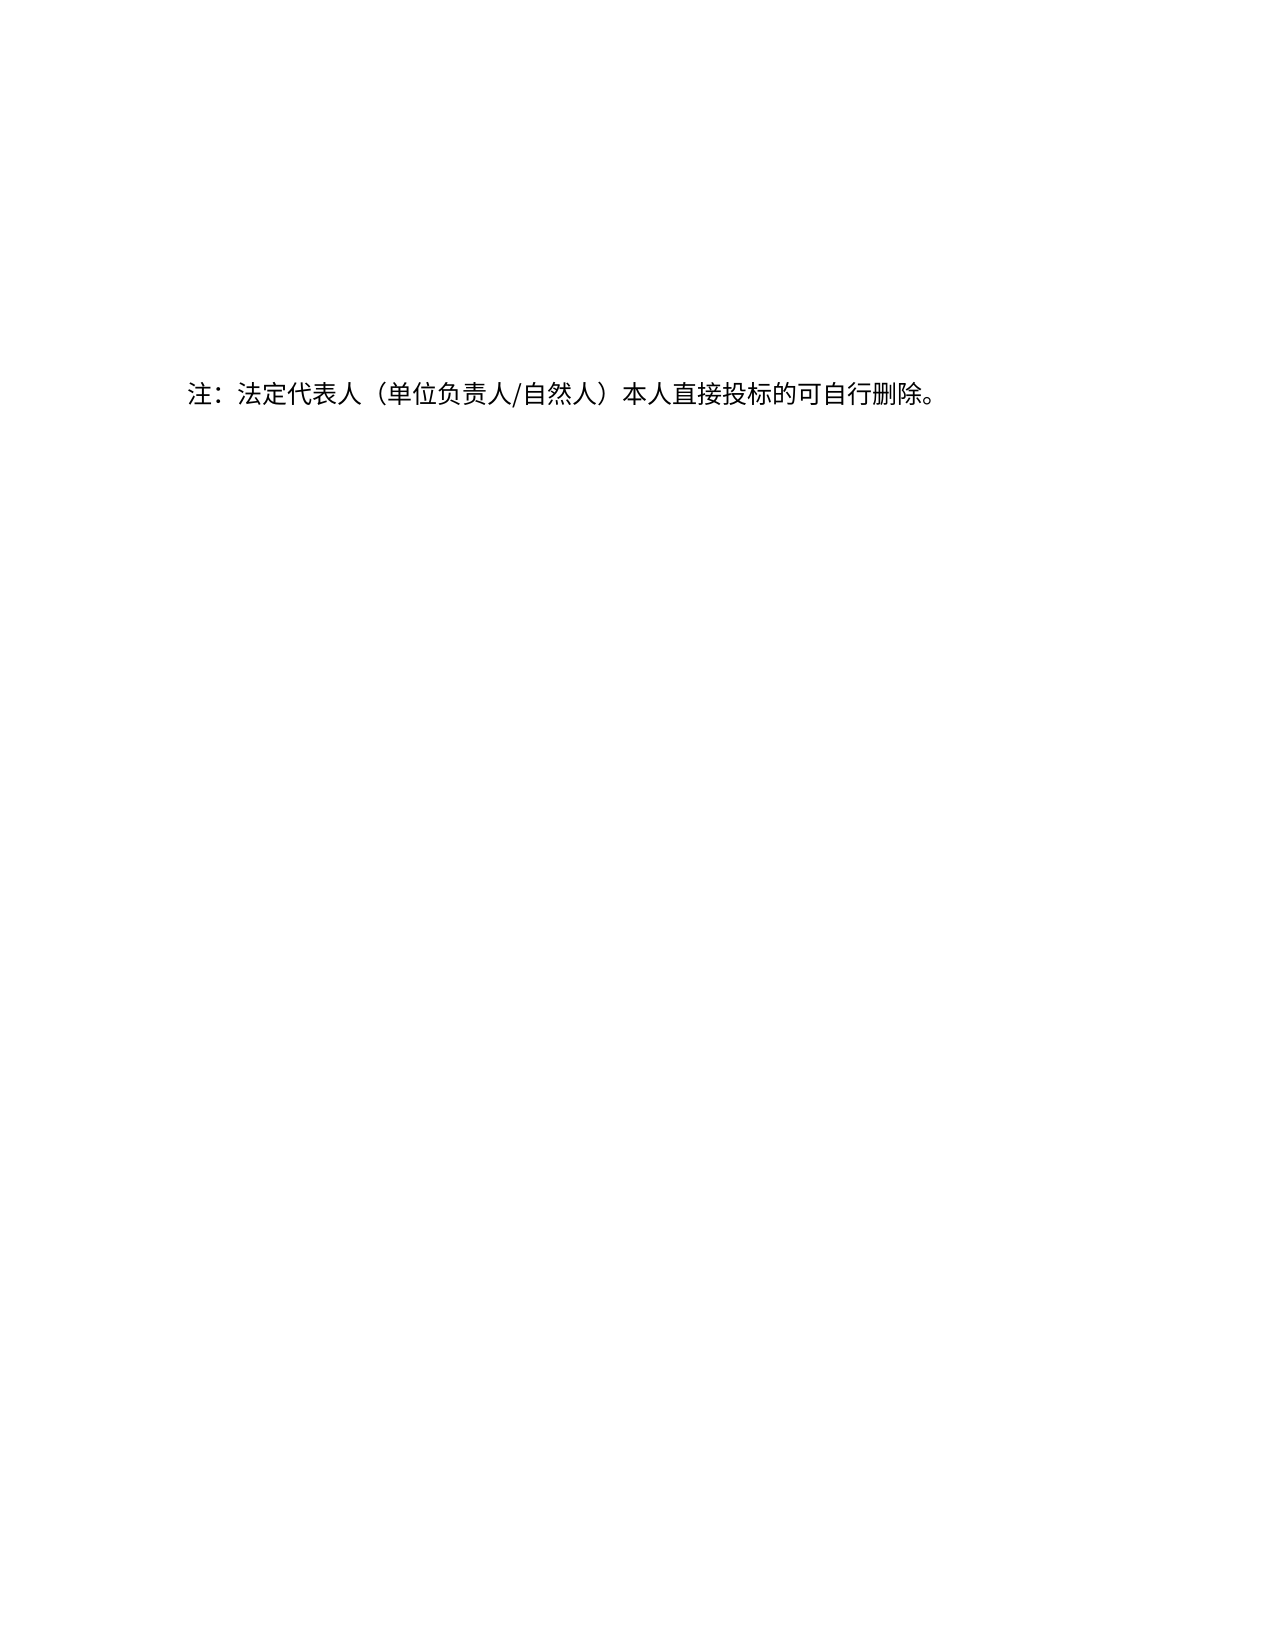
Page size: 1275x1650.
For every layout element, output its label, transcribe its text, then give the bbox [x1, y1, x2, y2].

text 注：法定代表人（单位负责人/自然人）本人直接投标的可自行删除。 [187, 360, 1087, 425]
